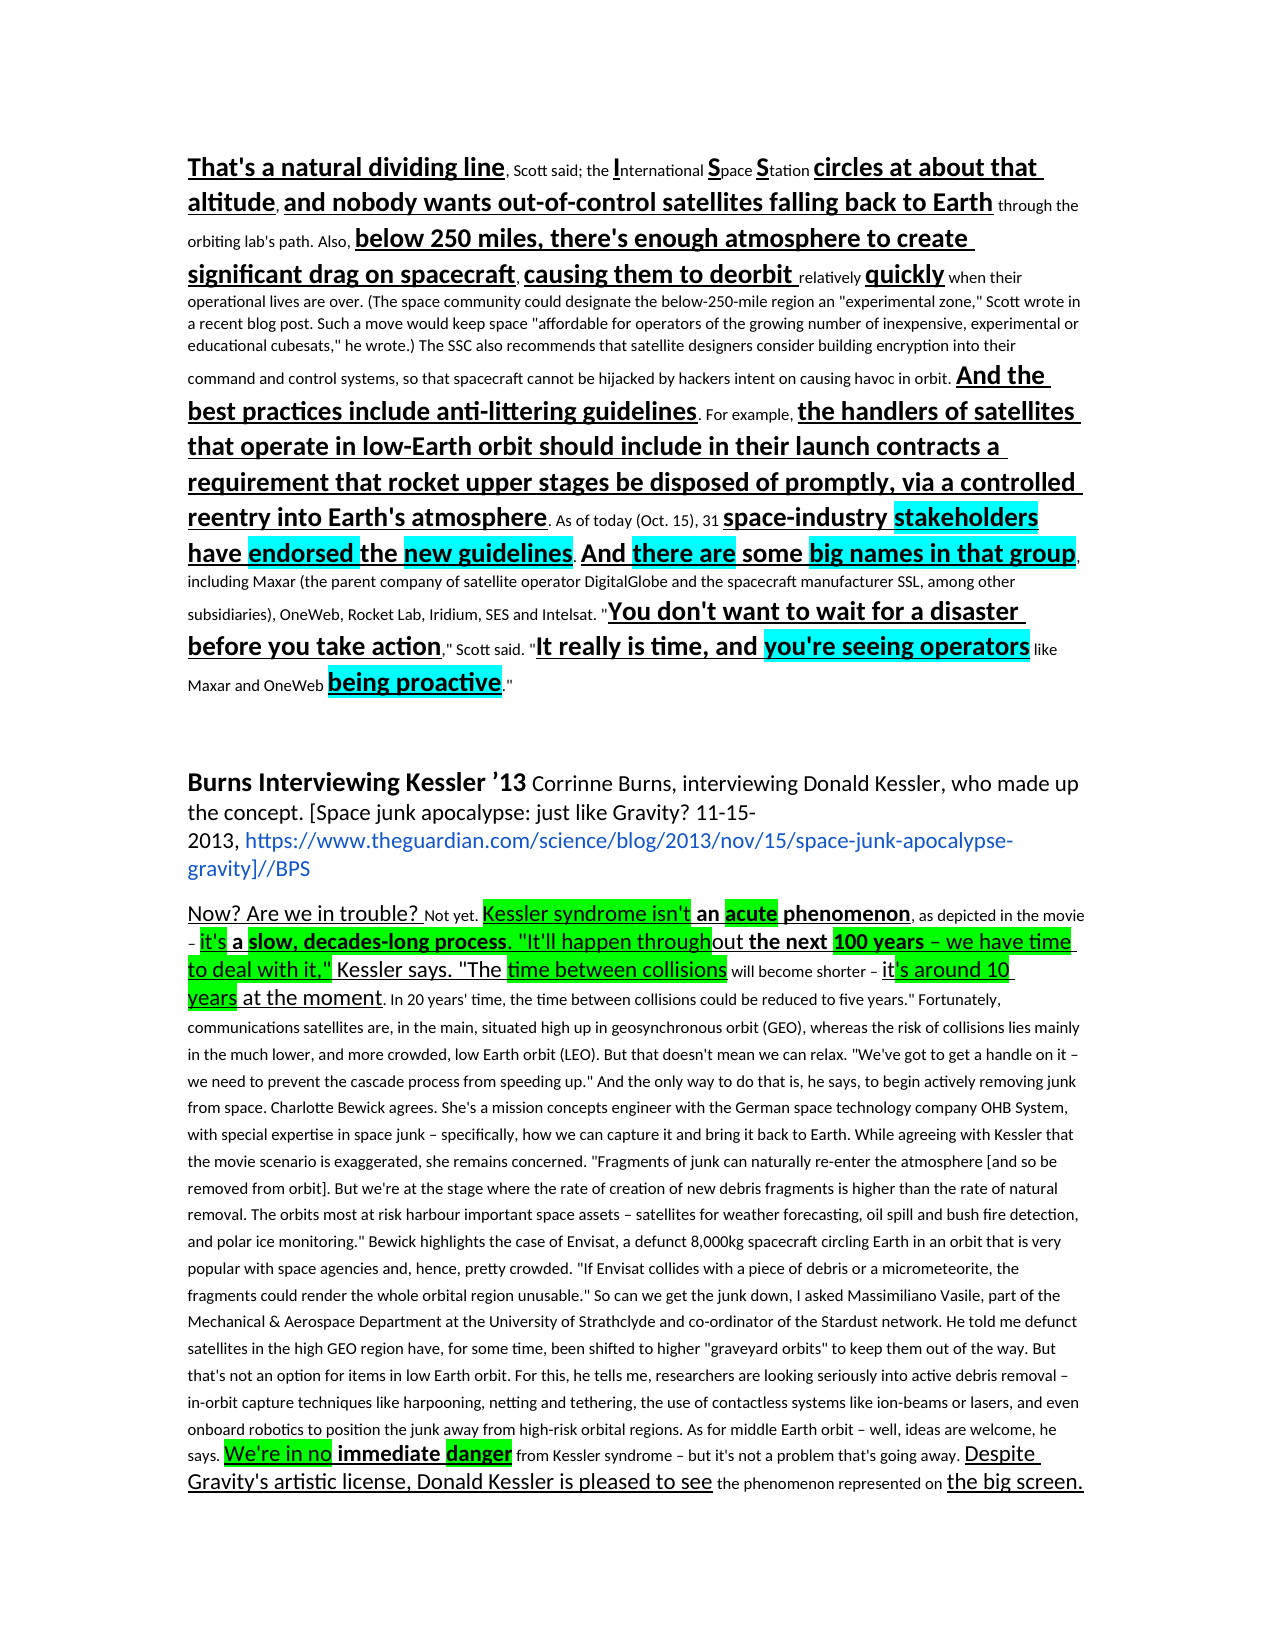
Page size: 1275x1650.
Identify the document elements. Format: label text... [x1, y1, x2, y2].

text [187, 150, 1087, 698]
text Burns Interviewing Kessler ’13 Corrinne Burns, interviewing Donald Kessler, who made up the concept. [Space junk apocalypse: just like Gravity? 11-15-2013, https://www.theguardian.com/science/blog/2013/nov/15/space-junk-apocalypse-gravity]//BPS [187, 765, 1087, 882]
